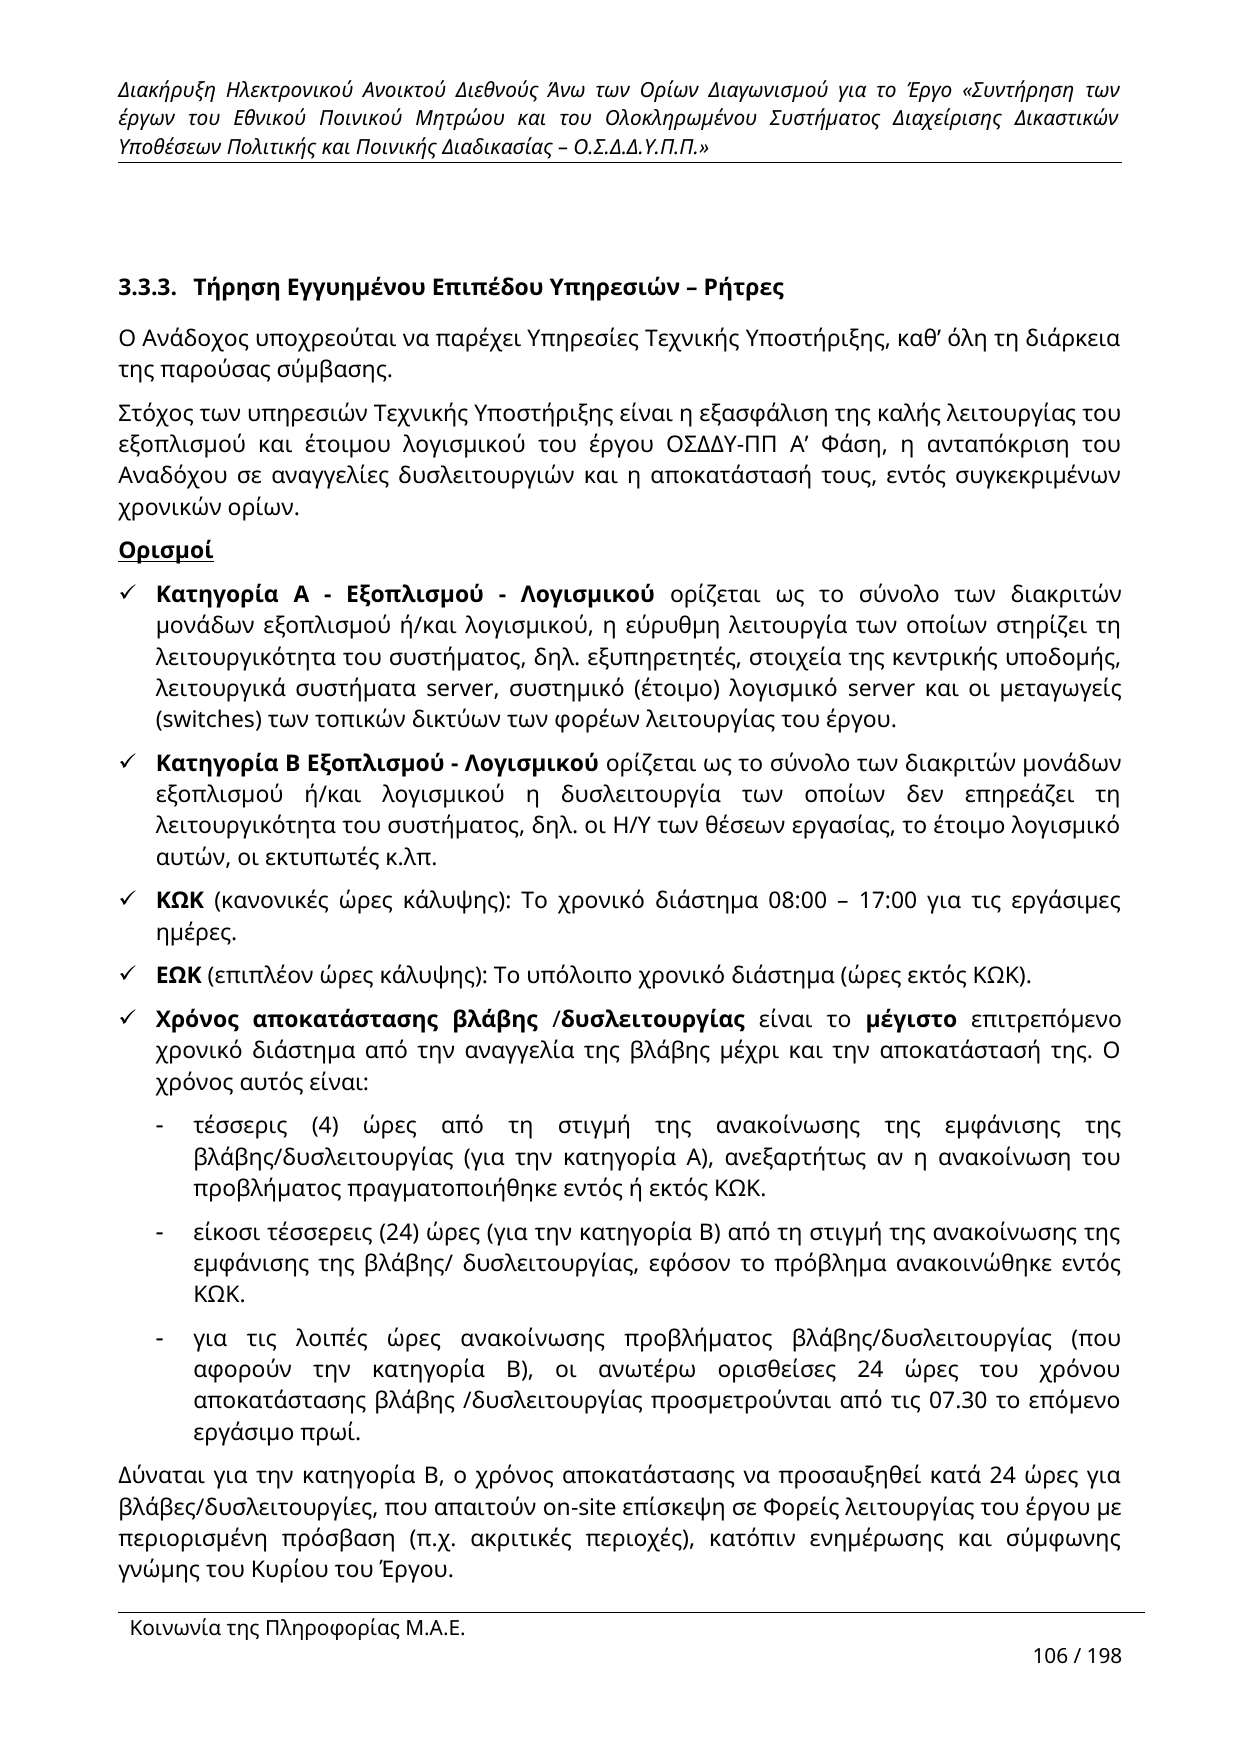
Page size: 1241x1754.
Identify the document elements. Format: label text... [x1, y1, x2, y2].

text Δύναται για την κατηγορία Β, ο χρόνος αποκατάστασης να προσαυξηθεί κατά 24 ώρες για βλάβες/δυσλειτουργίες, που απαιτούν on-site επίσκεψη σε Φορείς λειτουργίας του έργου με περιορισμένη πρόσβαση (π.χ. ακριτικές περιοχές), κατόπιν ενημέρωσης και σύμφωνης γνώμης του Κυρίου του Έργου. [118, 1459, 1122, 1584]
list τέσσερις (4) ώρες από τη στιγμή της ανακοίνωσης της εμφάνισης της βλάβης/δυσλειτουργίας (για την κατηγορία Α), ανεξαρτήτως αν η ανακοίνωση του προβλήματος πραγματοποιήθηκε εντός ή εκτός ΚΩΚ. [156, 1109, 1122, 1203]
list ΚΩΚ (κανονικές ώρες κάλυψης): Το χρονικό διάστημα 08:00 – 17:00 για τις εργάσιμες ημέρες. [118, 884, 1122, 947]
list για τις λοιπές ώρες ανακοίνωσης προβλήματος βλάβης/δυσλειτουργίας (που αφορούν την κατηγορία Β), οι ανωτέρω ορισθείσες 24 ώρες του χρόνου αποκατάστασης βλάβης /δυσλειτουργίας προσμετρούνται από τις 07.30 το επόμενο εργάσιμο πρωί. [156, 1322, 1122, 1447]
list Κατηγορία Β Εξοπλισμού - Λογισμικού ορίζεται ως το σύνολο των διακριτών μονάδων εξοπλισμού ή/και λογισμικού η δυσλειτουργία των οποίων δεν επηρεάζει τη λειτουργικότητα του συστήματος, δηλ. οι Η/Υ των θέσεων εργασίας, το έτοιμο λογισμικό αυτών, οι εκτυπωτές κ.λπ. [118, 747, 1122, 872]
list ΕΩΚ (επιπλέον ώρες κάλυψης): Το υπόλοιπο χρονικό διάστημα (ώρες εκτός ΚΩΚ). [118, 959, 1122, 991]
text Στόχος των υπηρεσιών Τεχνικής Υποστήριξης είναι η εξασφάλιση της καλής λειτουργίας του εξοπλισμού και έτοιμου λογισμικού του έργου ΟΣΔΔΥ-ΠΠ Α’ Φάση, η ανταπόκριση του Αναδόχου σε αναγγελίες δυσλειτουργιών και η αποκατάστασή τους, εντός συγκεκριμένων χρονικών ορίων. [118, 397, 1122, 522]
list Κατηγορία A - Εξοπλισμού - Λογισμικού ορίζεται ως το σύνολο των διακριτών μονάδων εξοπλισμού ή/και λογισμικού, η εύρυθμη λειτουργία των οποίων στηρίζει τη λειτουργικότητα του συστήματος, δηλ. εξυπηρετητές, στοιχεία της κεντρικής υποδομής, λειτουργικά συστήματα server, συστημικό (έτοιμο) λογισμικό server και οι μεταγωγείς (switches) των τοπικών δικτύων των φορέων λειτουργίας του έργου. [118, 578, 1122, 734]
list Χρόνος αποκατάστασης βλάβης /δυσλειτουργίας είναι το μέγιστο επιτρεπόμενο χρονικό διάστημα από την αναγγελία της βλάβης μέχρι και την αποκατάστασή της. Ο χρόνος αυτός είναι: [118, 1003, 1122, 1097]
text Ο Ανάδοχος υποχρεούται να παρέχει Υπηρεσίες Τεχνικής Υποστήριξης, καθ’ όλη τη διάρκεια της παρούσας σύμβασης. [118, 322, 1122, 384]
list είκοσι τέσσερεις (24) ώρες (για την κατηγορία Β) από τη στιγμή της ανακοίνωσης της εμφάνισης της βλάβης/ δυσλειτουργίας, εφόσον το πρόβλημα ανακοινώθηκε εντός ΚΩΚ. [156, 1216, 1122, 1309]
text Ορισμοί [118, 534, 1122, 566]
subtitle Τήρηση Εγγυημένου Επιπέδου Υπηρεσιών – Ρήτρες [118, 272, 1122, 301]
